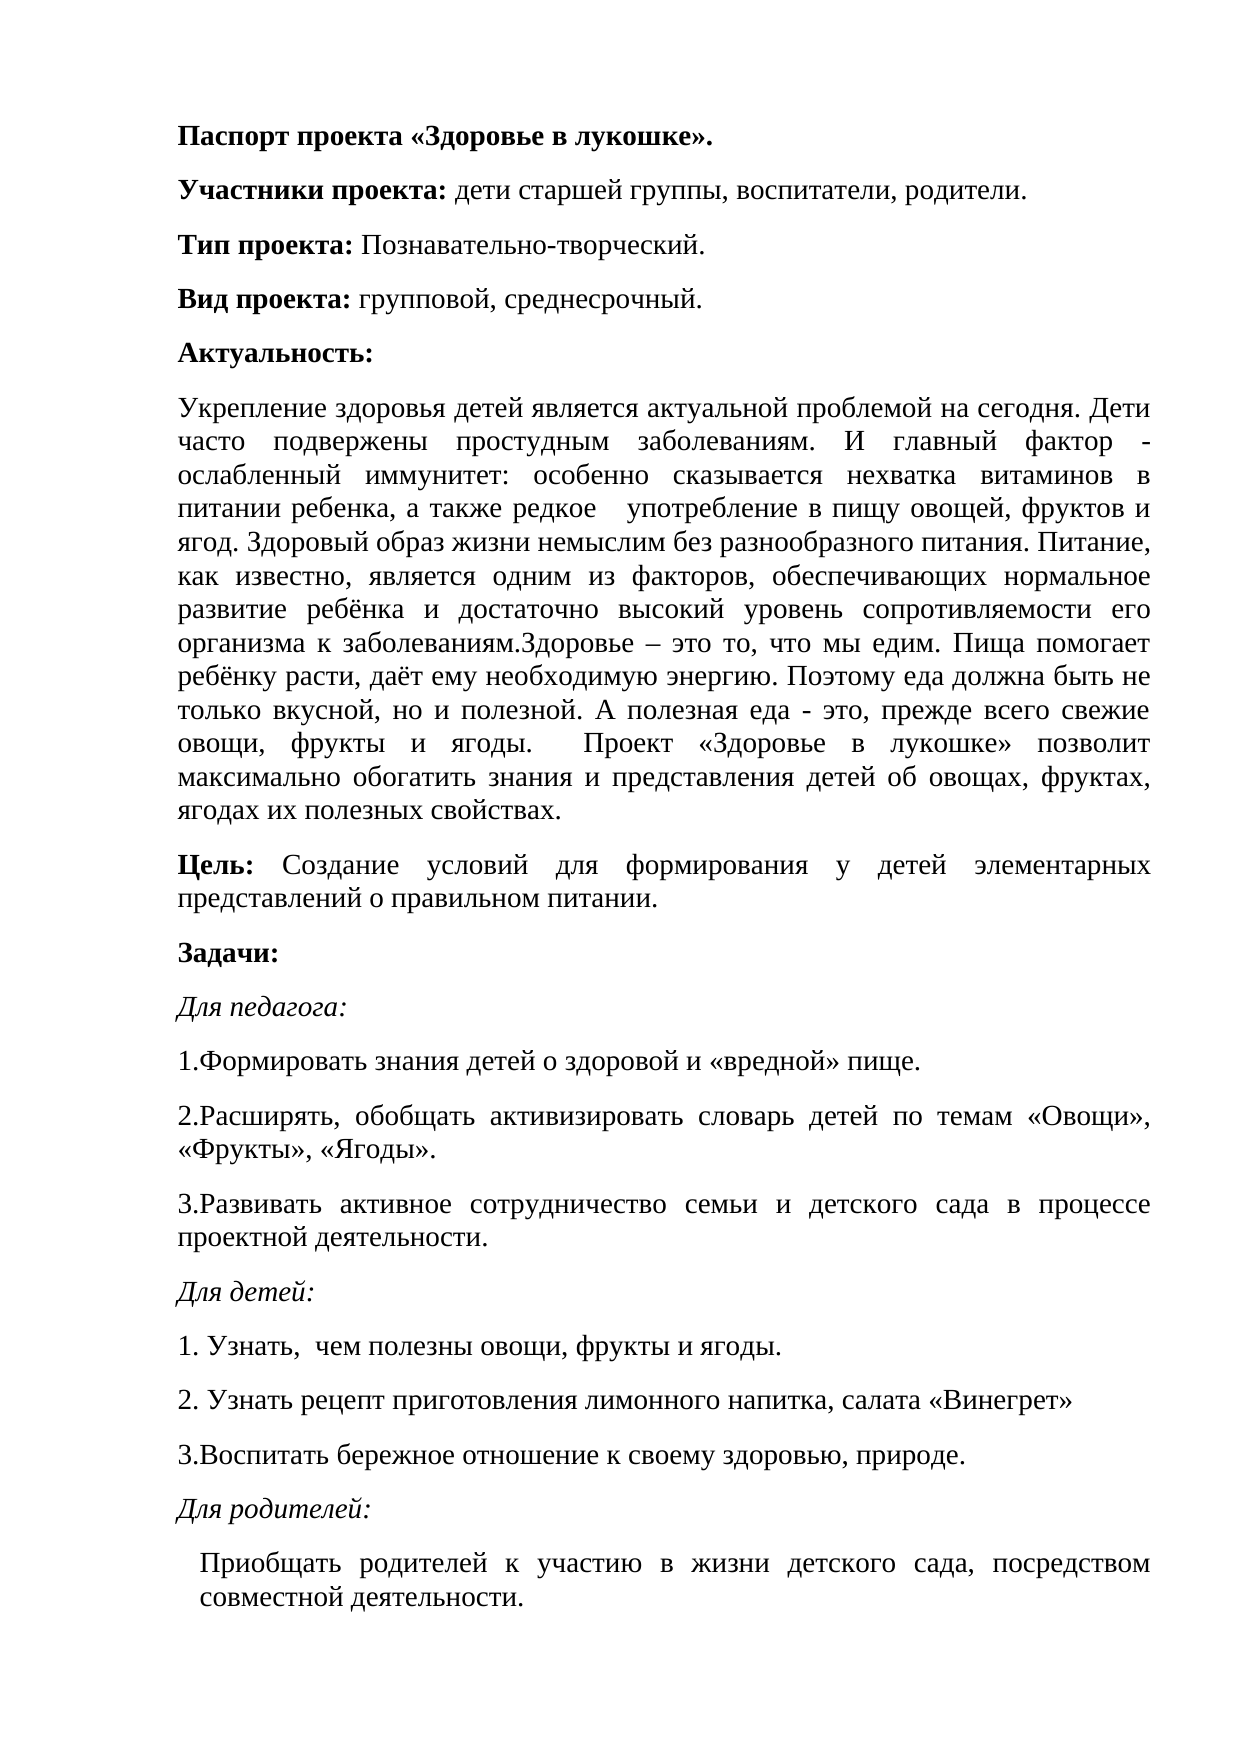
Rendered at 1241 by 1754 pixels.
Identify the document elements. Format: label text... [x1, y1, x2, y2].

text Цель: Создание условий для формирования у детей элементарных представлений о правильном питании. [177, 847, 1152, 914]
text 2.Расширять, обобщать активизировать словарь детей по темам «Овощи», «Фрукты», «Ягоды». [177, 1098, 1152, 1165]
text Вид проекта: групповой, среднесрочный. [177, 281, 1152, 315]
text 2. Узнать рецепт приготовления лимонного напитка, салата «Винегрет» [177, 1382, 1152, 1416]
text Для педагога: [177, 989, 1152, 1023]
text Задачи: [177, 935, 1152, 968]
text Тип проекта: Познавательно-творческий. [177, 227, 1152, 260]
text 1.Формировать знания детей о здоровой и «вредной» пище. [177, 1043, 1152, 1077]
text 1. Узнать, чем полезны овощи, фрукты и ягоды. [177, 1328, 1152, 1362]
text Паспорт проекта «Здоровье в лукошке». [177, 118, 1152, 152]
text Для родителей: [177, 1491, 1152, 1525]
text Приобщать родителей к участию в жизни детского сада, посредством совместной деятельности. [199, 1546, 1152, 1613]
text 3.Воспитать бережное отношение к своему здоровью, природе. [177, 1437, 1152, 1470]
text Актуальность: [177, 336, 1152, 369]
text Укрепление здоровья детей является актуальной проблемой на сегодня. Дети часто подвержены простудным заболеваниям. И главный фактор - ослабленный иммунитет: особенно сказывается нехватка витаминов в питании ребенка, а также редкое употребление в пищу овощей, фруктов и ягод. Здоровый образ жизни немыслим без разнообразного питания. Питание, как известно, является одним из факторов, обеспечивающих нормальное развитие ребёнка и достаточно высокий уровень сопротивляемости его организма к заболеваниям.Здоровье – это то, что мы едим. Пища помогает ребёнку расти, даёт ему необходимую энергию. Поэтому еда должна быть не только вкусной, но и полезной. А полезная еда - это, прежде всего свежие овощи, фрукты и ягоды. Проект «Здоровье в лукошке» позволит максимально обогатить знания и представления детей об овощах, фруктах, ягодах их полезных свойствах. [177, 390, 1152, 826]
text Для детей: [177, 1274, 1152, 1307]
text 3.Развивать активное сотрудничество семьи и детского сада в процессе проектной деятельности. [177, 1186, 1152, 1253]
text Участники проекта: дети старшей группы, воспитатели, родители. [177, 172, 1152, 206]
